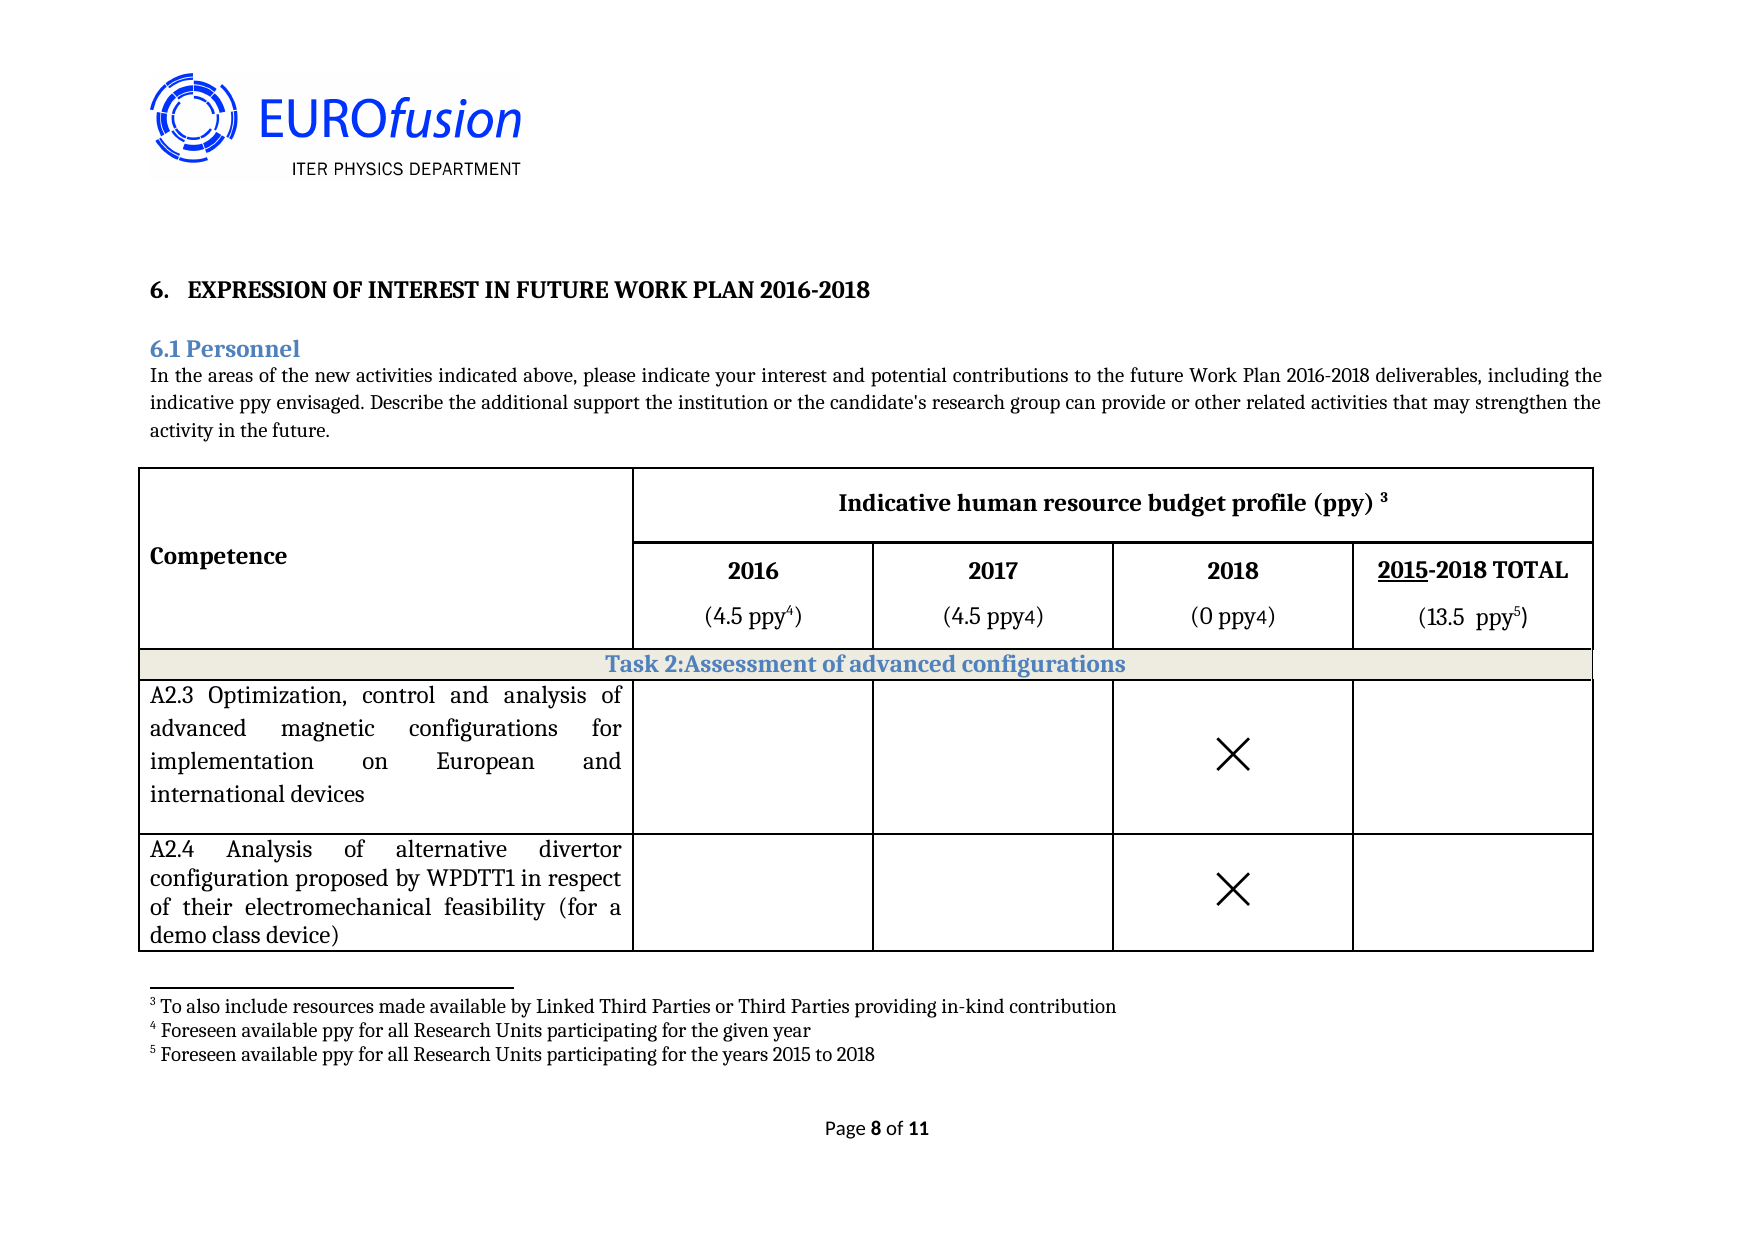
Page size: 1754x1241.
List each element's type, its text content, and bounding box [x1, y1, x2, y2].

table_cell [1114, 835, 1352, 950]
table_header Indicative human resource budget profile (ppy) [634, 469, 1592, 541]
table_cell [1354, 679, 1592, 833]
table_cell [1354, 835, 1592, 950]
table_cell Task 2:Assessment of advanced configurations [140, 648, 1592, 679]
table_header Competence [140, 469, 632, 648]
subtitle 6.1 Personnel [150, 334, 1604, 363]
picture [150, 73, 521, 181]
table_cell [1114, 681, 1352, 833]
table_cell [634, 681, 872, 833]
table_cell 2015-2018 TOTAL (13.5 ppy) [1354, 544, 1592, 648]
table_cell 2017 (4.5 ppy4) [874, 544, 1112, 648]
table_cell 2016 (4.5 ppy) [634, 544, 872, 648]
table_cell A2.3 Optimization, control and analysis of advanced magnetic configurations for implementation on European and international devices [140, 681, 632, 833]
table_cell [874, 835, 1112, 950]
table_cell 2018 (0 ppy4) [1114, 544, 1352, 648]
table_cell [634, 835, 872, 950]
table_cell [874, 681, 1112, 833]
table_cell A2.4 Analysis of alternative divertor configuration proposed by WPDTT1 in respect of their electromechanical feasibility (for a demo class device) [140, 835, 632, 950]
subtitle EXPRESSION OF INTEREST IN FUTURE WORK PLAN 2016-2018 [150, 276, 1604, 305]
text In the areas of the new activities indicated above, please indicate your interest and potential contributions to the future Work Plan 2016-2018 deliverables, including the indicative ppy envisaged. Describe the additional support the institution or the candidate's research group can provide or other related activities that may strengthen the activity in the future. [150, 363, 1604, 442]
